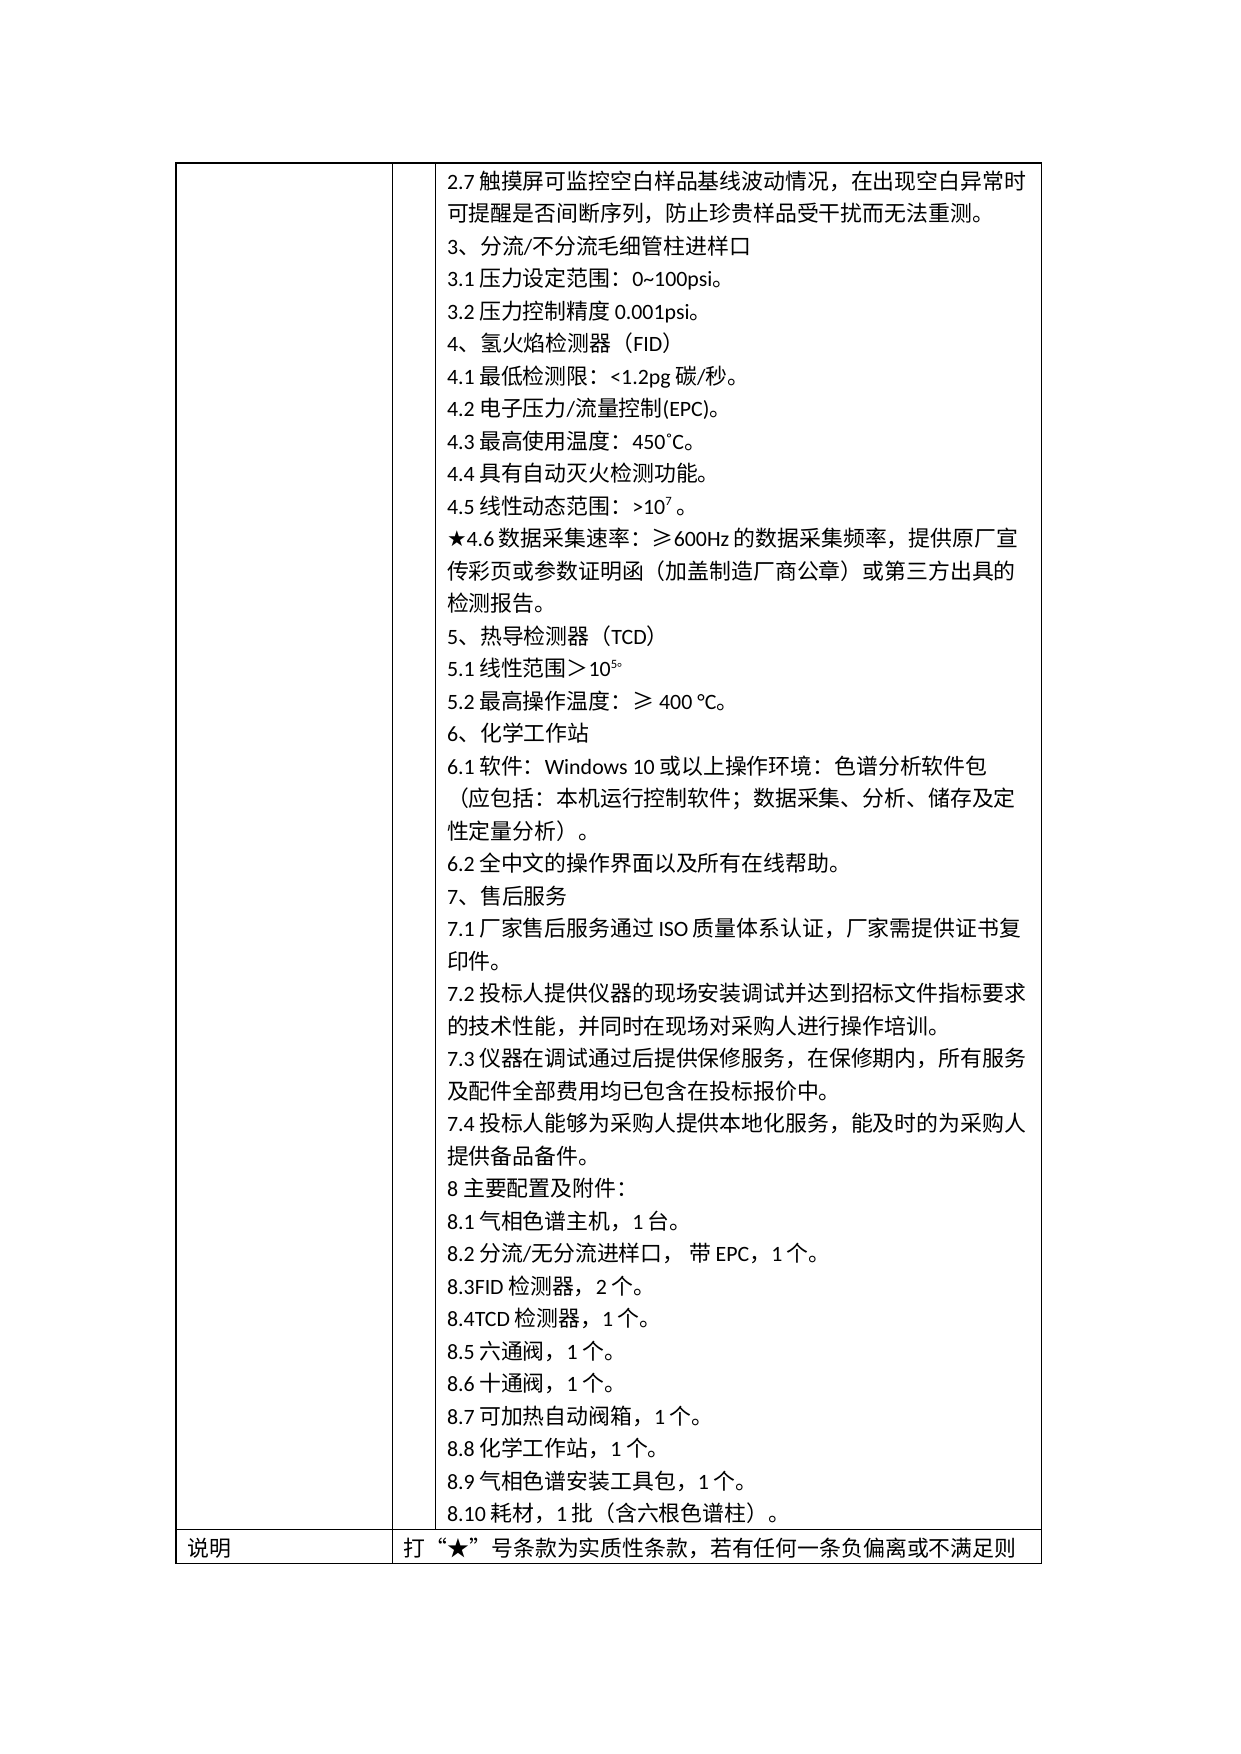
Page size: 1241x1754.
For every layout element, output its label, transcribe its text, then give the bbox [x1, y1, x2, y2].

table_cell [177, 164, 392, 1528]
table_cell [436, 164, 1041, 1528]
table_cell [393, 1530, 1041, 1563]
table_cell 说明 [177, 1530, 392, 1563]
table_cell 1 [393, 164, 435, 1528]
